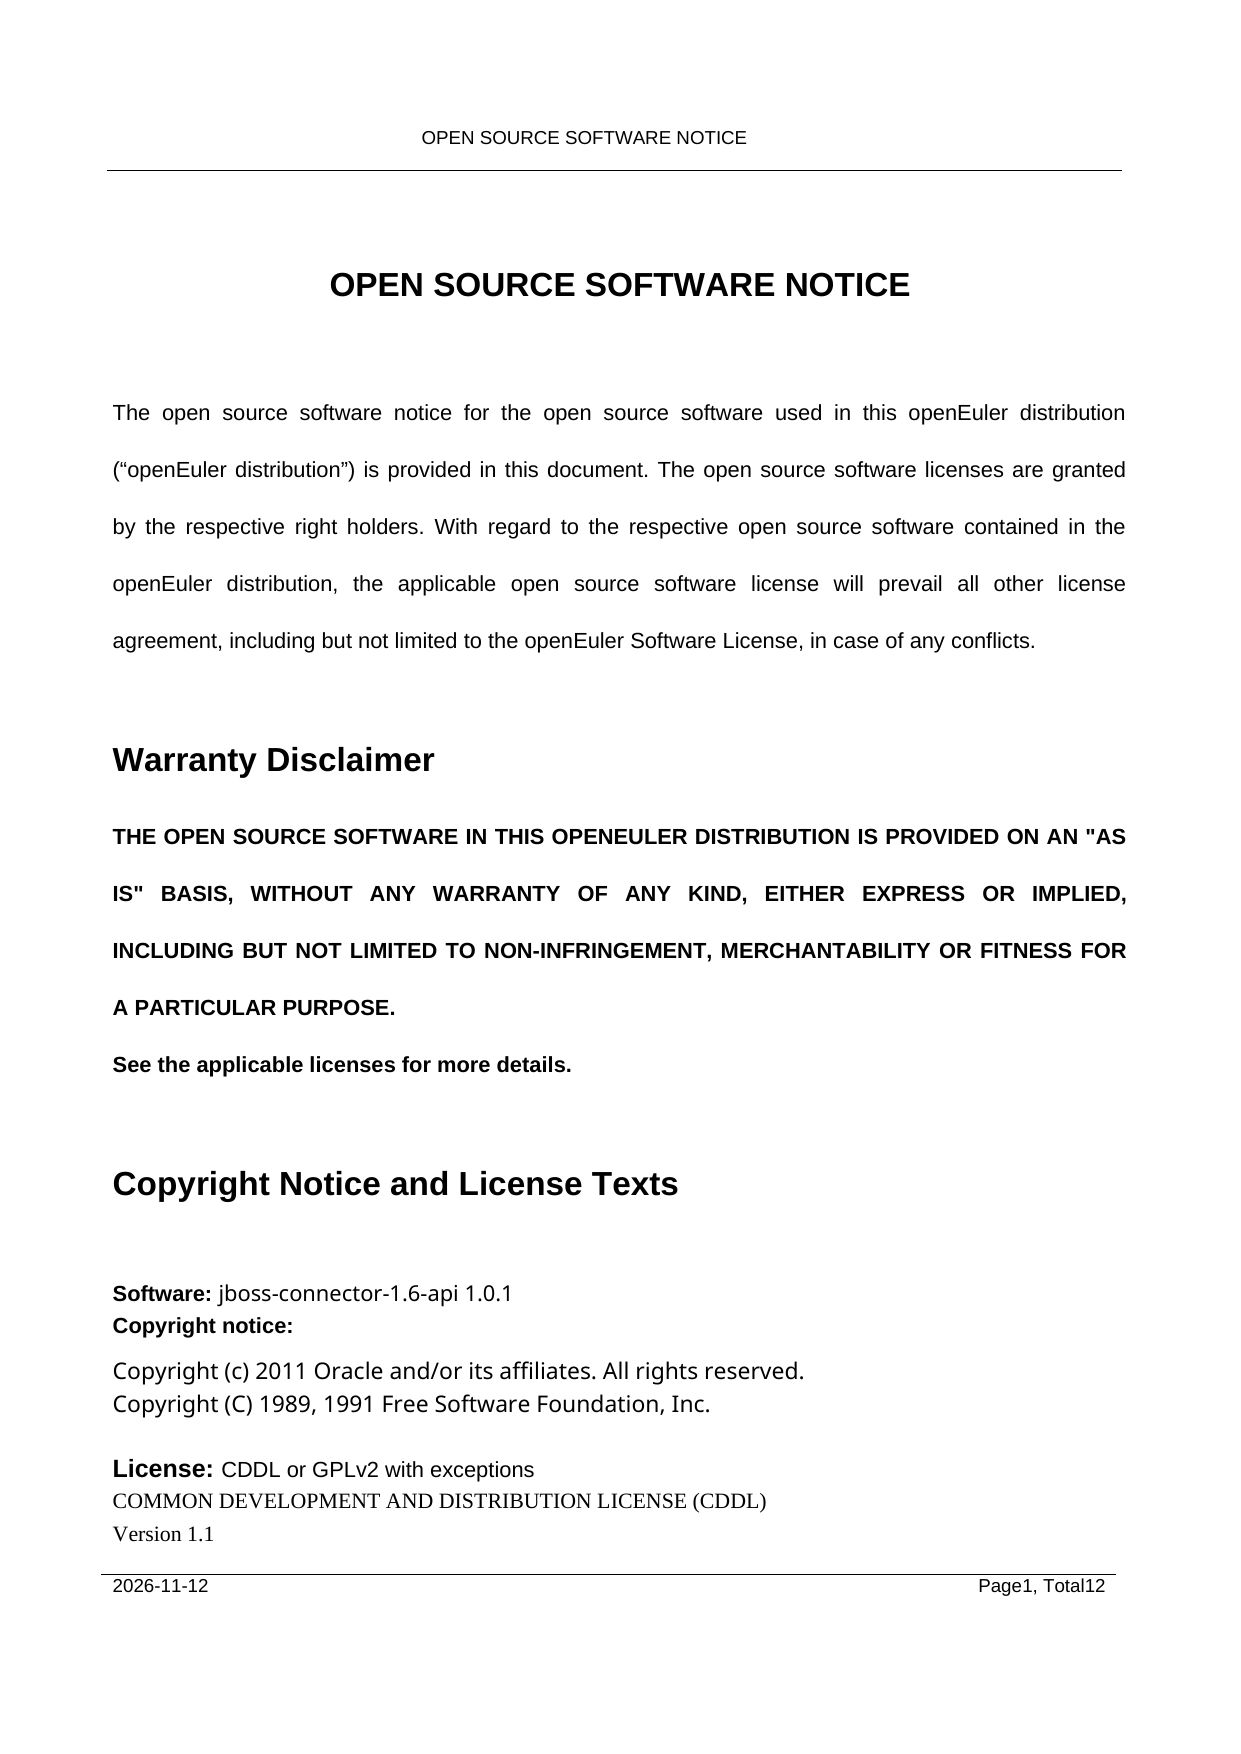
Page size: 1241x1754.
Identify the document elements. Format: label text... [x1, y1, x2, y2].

text Copyright (c) 2011 Oracle and/or its affiliates. All rights reserved. Copyright (C) 1989, 1991 Free Software Foundation, Inc. [112, 1354, 1128, 1452]
text THE OPEN SOURCE SOFTWARE IN THIS OPENEULER DISTRIBUTION IS PROVIDED ON AN "AS IS" BASIS, WITHOUT ANY WARRANTY OF ANY KIND, EITHER EXPRESS OR IMPLIED, INCLUDING BUT NOT LIMITED TO NON-INFRINGEMENT, MERCHANTABILITY OR FITNESS FOR A PARTICULAR PURPOSE. See the applicable licenses for more details. [112, 821, 1128, 1081]
text Version 1.1 [112, 1517, 1128, 1549]
text OPEN SOURCE SOFTWARE NOTICE [112, 251, 1128, 316]
text Software: jboss-connector-1.6-api 1.0.1 [112, 1277, 1128, 1309]
text Warranty Disclaimer [112, 727, 1128, 792]
text Copyright Notice and License Texts [112, 1151, 1128, 1216]
text COMMON DEVELOPMENT AND DISTRIBUTION LICENSE (CDDL) [112, 1484, 1128, 1517]
text Copyright notice: [112, 1309, 1128, 1342]
text License: CDDL or GPLv2 with exceptions [112, 1452, 1128, 1484]
text The open source software notice for the open source software used in this openEuler distribution (“openEuler distribution”) is provided in this document. The open source software licenses are granted by the respective right holders. With regard to the respective open source software contained in the openEuler distribution, the applicable open source software license will prevail all other license agreement, including but not limited to the openEuler Software License, in case of any conflicts. [112, 397, 1128, 657]
